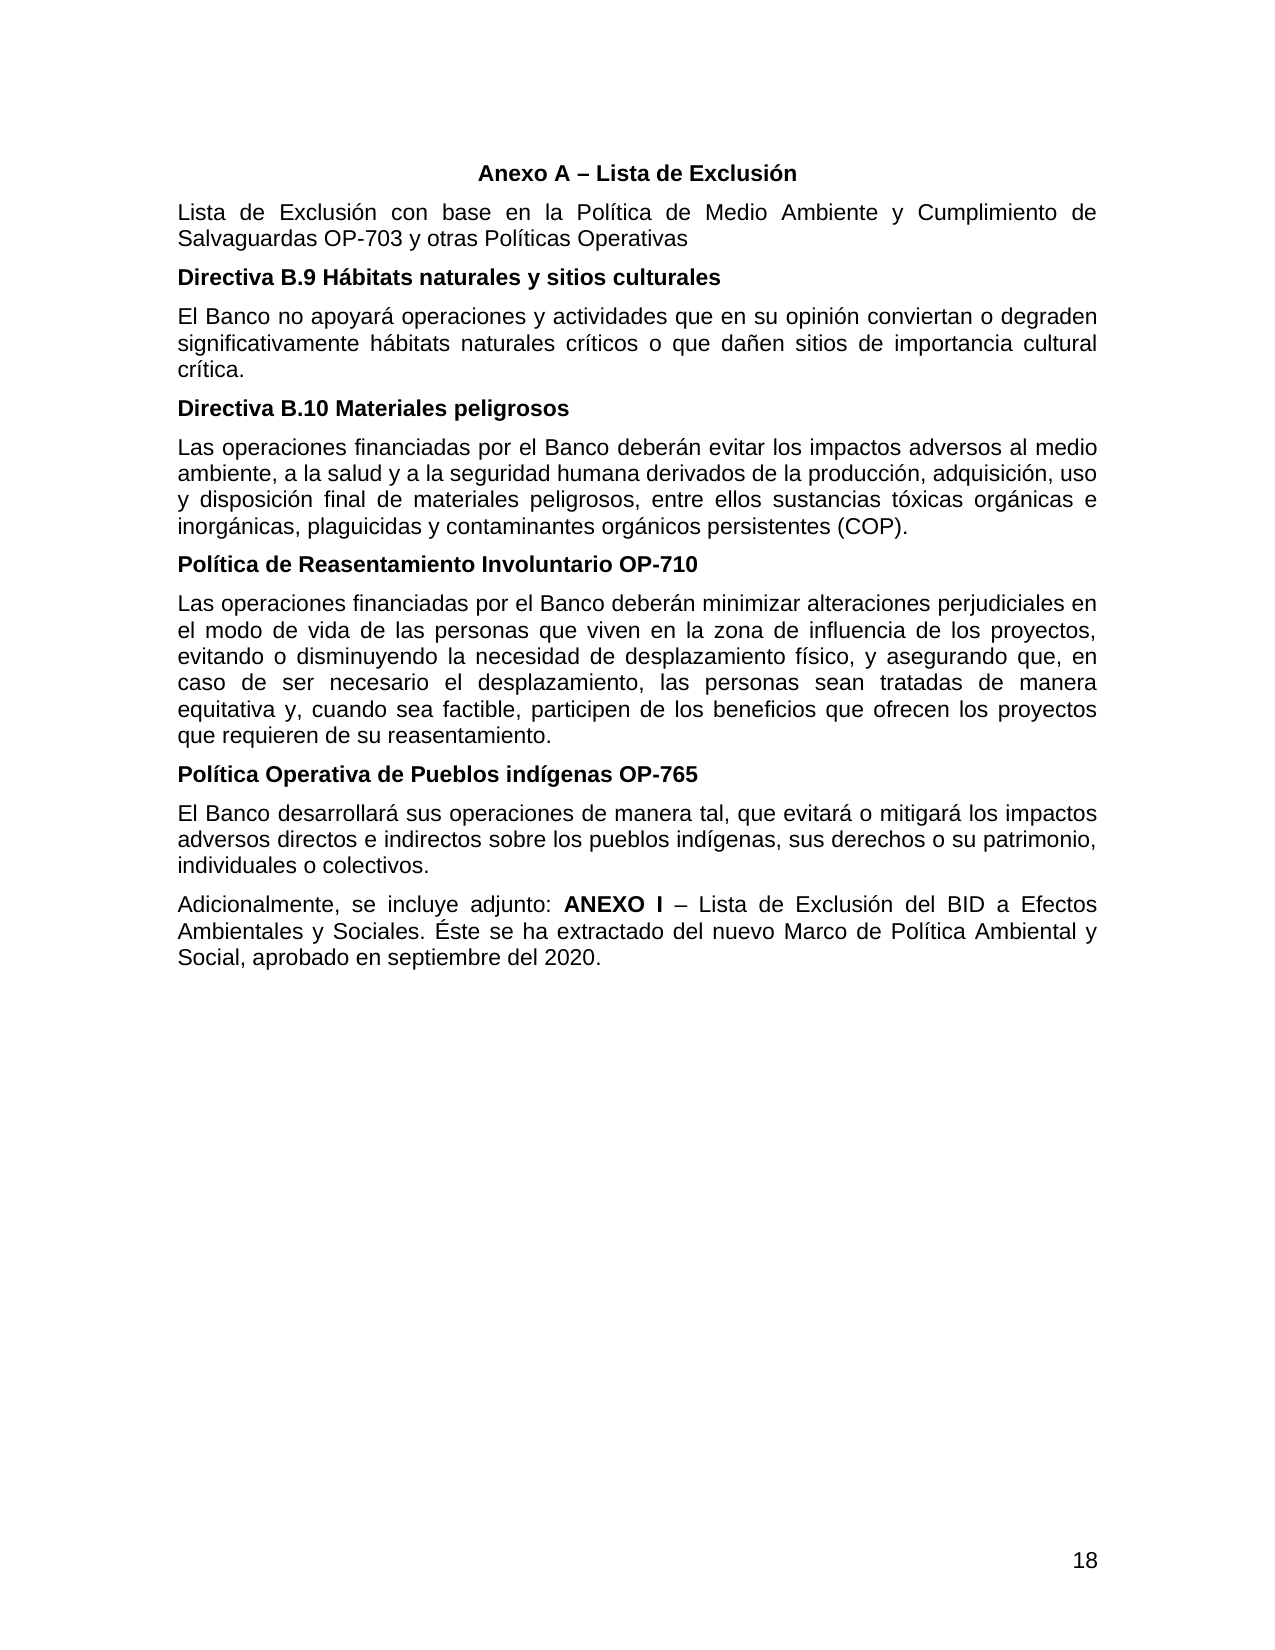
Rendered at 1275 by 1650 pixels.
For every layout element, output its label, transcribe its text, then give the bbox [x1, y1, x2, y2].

text Política de Reasentamiento Involuntario OP-710 [177, 551, 1098, 578]
text Directiva B.9 Hábitats naturales y sitios culturales [177, 264, 1098, 291]
text Anexo A – Lista de Exclusión [177, 160, 1098, 187]
text Las operaciones financiadas por el Banco deberán minimizar alteraciones perjudiciales en el modo de vida de las personas que viven en la zona de influencia de los proyectos, evitando o disminuyendo la necesidad de desplazamiento físico, y asegurando que, en caso de ser necesario el desplazamiento, las personas sean tratadas de manera equitativa y, cuando sea factible, participen de los beneficios que ofrecen los proyectos que requieren de su reasentamiento. [177, 590, 1098, 748]
text Lista de Exclusión con base en la Política de Medio Ambiente y Cumplimiento de Salvaguardas OP-703 y otras Políticas Operativas [177, 199, 1098, 252]
text Las operaciones financiadas por el Banco deberán evitar los impactos adversos al medio ambiente, a la salud y a la seguridad humana derivados de la producción, adquisición, uso y disposición final de materiales peligrosos, entre ellos sustancias tóxicas orgánicas e inorgánicas, plaguicidas y contaminantes orgánicos persistentes (COP). [177, 433, 1098, 539]
text Directiva B.10 Materiales peligrosos [177, 395, 1098, 421]
text Adicionalmente, se incluye adjunto: ANEXO I – Lista de Exclusión del BID a Efectos Ambientales y Sociales. Éste se ha extractado del nuevo Marco de Política Ambiental y Social, aprobado en septiembre del 2020. [177, 891, 1098, 970]
text El Banco desarrollará sus operaciones de manera tal, que evitará o mitigará los impactos adversos directos e indirectos sobre los pueblos indígenas, sus derechos o su patrimonio, individuales o colectivos. [177, 800, 1098, 879]
text Política Operativa de Pueblos indígenas OP-765 [177, 761, 1098, 787]
text El Banco no apoyará operaciones y actividades que en su opinión conviertan o degraden significativamente hábitats naturales críticos o que dañen sitios de importancia cultural crítica. [177, 303, 1098, 382]
